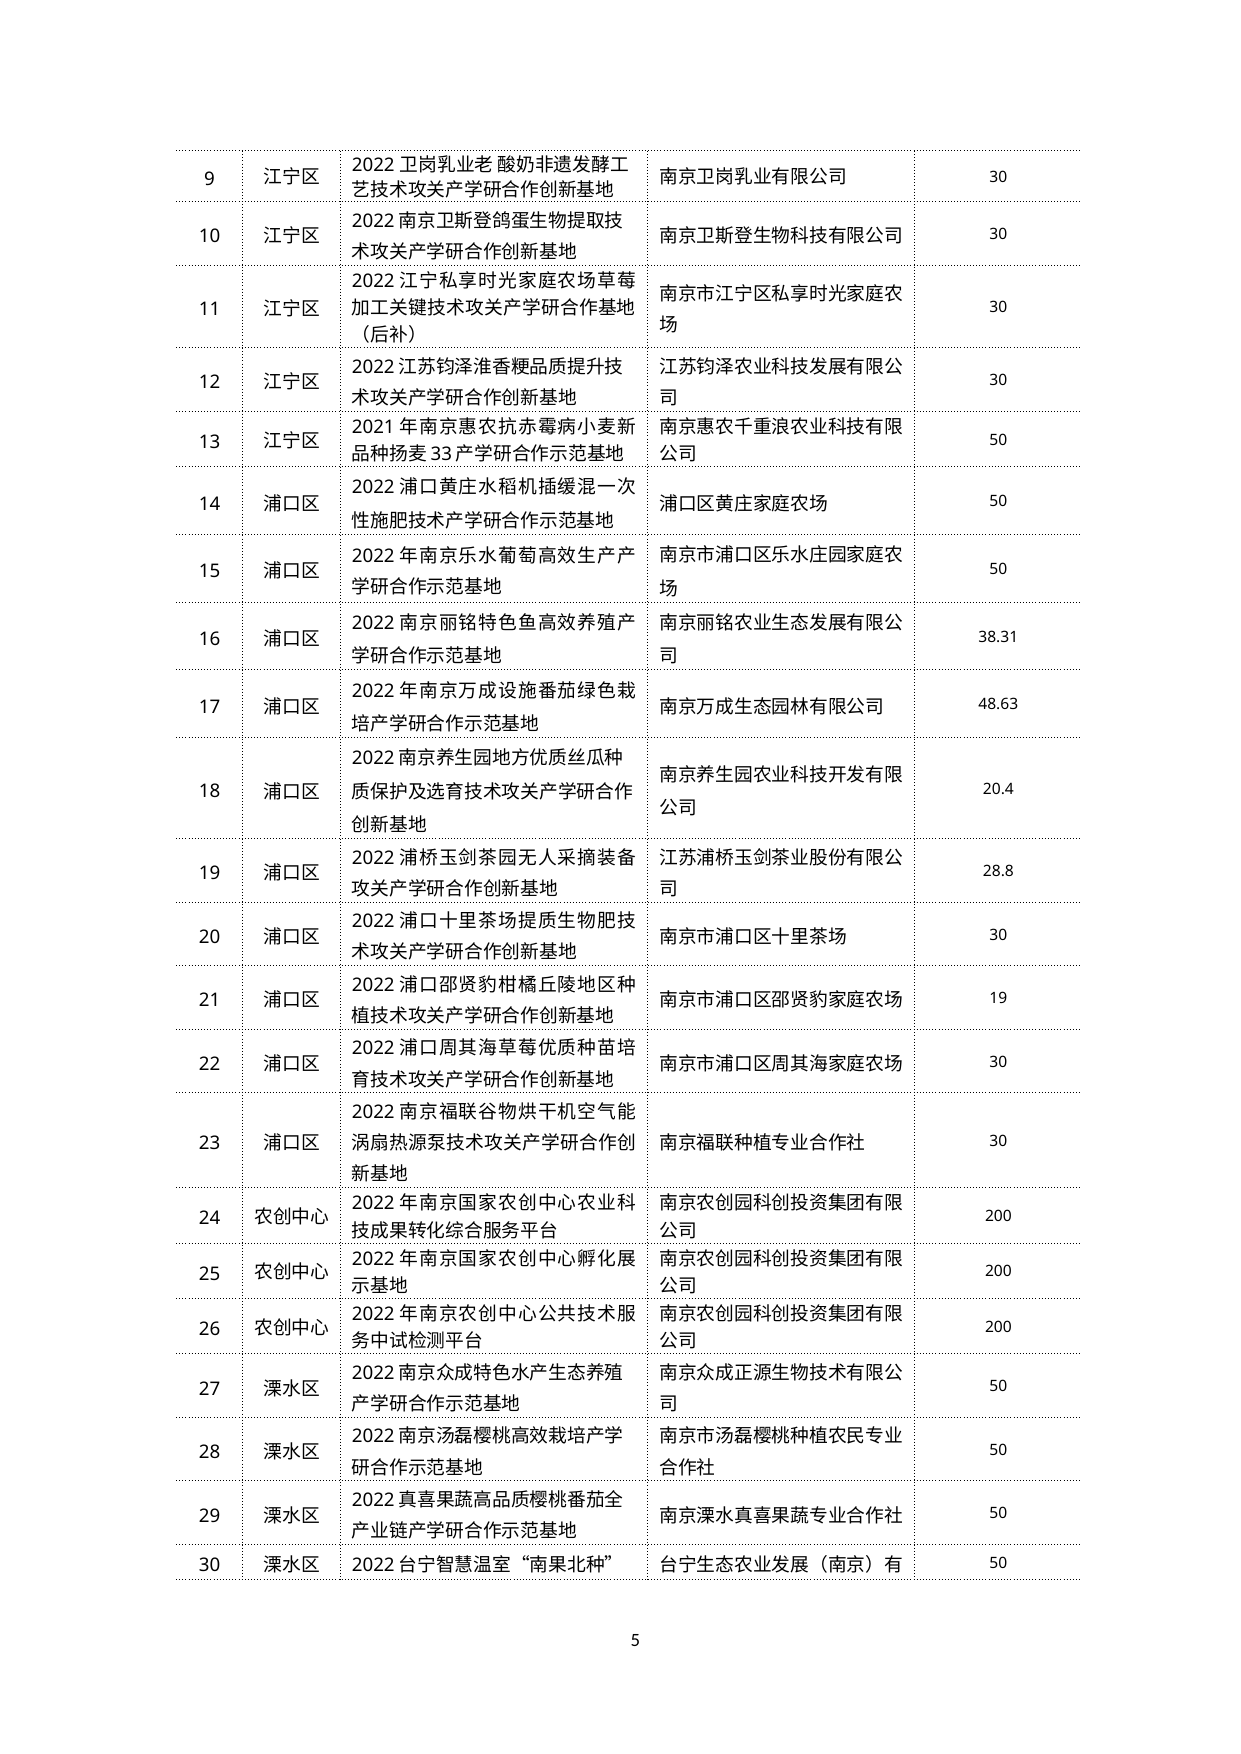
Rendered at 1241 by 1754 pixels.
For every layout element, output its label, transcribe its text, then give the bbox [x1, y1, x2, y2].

table_cell 浦口区 [243, 1029, 340, 1092]
table_cell 16 [176, 602, 243, 669]
table_cell 浦口区 [243, 737, 340, 838]
table_cell 48.63 [915, 669, 1081, 737]
table_cell 南京卫岗乳业有限公司 [648, 150, 915, 201]
table_cell 南京惠农千重浪农业科技有限公司 [648, 411, 915, 466]
table_cell 200 [915, 1298, 1081, 1353]
table_cell 50 [915, 1417, 1081, 1480]
table_cell 2022南京众成特色水产生态养殖产学研合作示范基地 [340, 1353, 648, 1417]
table_cell 50 [915, 411, 1081, 466]
table_cell 23 [176, 1092, 243, 1187]
table_cell 南京丽铭农业生态发展有限公司 [648, 602, 915, 669]
table_cell 浦口区 [243, 466, 340, 534]
table_cell 2022真喜果蔬高品质樱桃番茄全产业链产学研合作示范基地 [340, 1480, 648, 1544]
table_cell 22 [176, 1029, 243, 1092]
table_cell 10 [176, 201, 243, 264]
table_cell 12 [176, 347, 243, 411]
table_cell 江宁区 [243, 201, 340, 264]
table_cell 农创中心 [243, 1298, 340, 1353]
table_cell 南京农创园科创投资集团有限公司 [648, 1187, 915, 1242]
table_cell 溧水区 [243, 1544, 340, 1579]
table_cell 30 [915, 265, 1081, 347]
table_cell 2022年南京国家农创中心孵化展示基地 [340, 1243, 648, 1298]
table_cell 浦口区 [243, 838, 340, 902]
table_cell 浦口区 [243, 602, 340, 669]
table_cell 2022浦口邵贤豹柑橘丘陵地区种植技术攻关产学研合作创新基地 [340, 965, 648, 1029]
table_cell 26 [176, 1298, 243, 1353]
table_cell 200 [915, 1187, 1081, 1242]
table_cell 2022南京卫斯登鸽蛋生物提取技术攻关产学研合作创新基地 [340, 201, 648, 264]
table_cell 南京市汤磊樱桃种植农民专业合作社 [648, 1417, 915, 1480]
table_cell 19 [915, 965, 1081, 1029]
table_cell 2022年南京乐水葡萄高效生产产学研合作示范基地 [340, 534, 648, 602]
table_cell 19 [176, 838, 243, 902]
table_cell 9 [176, 150, 243, 201]
table_cell 2021年南京惠农抗赤霉病小麦新品种扬麦33产学研合作示范基地 [340, 411, 648, 466]
table_cell 13 [176, 411, 243, 466]
table_cell 溧水区 [243, 1353, 340, 1417]
table_cell 江宁区 [243, 411, 340, 466]
table_cell 2022江苏钧泽淮香粳品质提升技术攻关产学研合作创新基地 [340, 347, 648, 411]
table_cell 20.4 [915, 737, 1081, 838]
table_cell 江苏浦桥玉剑茶业股份有限公司 [648, 838, 915, 902]
table_cell 南京养生园农业科技开发有限公司 [648, 737, 915, 838]
table_cell 浦口区 [243, 534, 340, 602]
table_cell 28.8 [915, 838, 1081, 902]
table_cell 2022年南京国家农创中心农业科技成果转化综合服务平台 [340, 1187, 648, 1242]
table_cell 2022浦桥玉剑茶园无人采摘装备攻关产学研合作创新基地 [340, 838, 648, 902]
table_cell 溧水区 [243, 1417, 340, 1480]
table_cell 南京福联种植专业合作社 [648, 1092, 915, 1187]
table_cell 50 [915, 534, 1081, 602]
table_cell 15 [176, 534, 243, 602]
table_cell 南京市浦口区乐水庄园家庭农场 [648, 534, 915, 602]
table_cell 14 [176, 466, 243, 534]
table_cell 50 [915, 1480, 1081, 1544]
table_cell 27 [176, 1353, 243, 1417]
table_cell 29 [176, 1480, 243, 1544]
table_cell 30 [915, 902, 1081, 965]
table_cell 38.31 [915, 602, 1081, 669]
table_cell 南京万成生态园林有限公司 [648, 669, 915, 737]
table_cell 30 [915, 201, 1081, 264]
table_cell 浦口区黄庄家庭农场 [648, 466, 915, 534]
table_cell 2022浦口十里茶场提质生物肥技术攻关产学研合作创新基地 [340, 902, 648, 965]
table_cell 50 [915, 1544, 1081, 1579]
table_cell 江苏钧泽农业科技发展有限公司 [648, 347, 915, 411]
table_cell 台宁生态农业发展（南京）有限公司 [648, 1544, 915, 1579]
table_cell 2022 卫岗乳业老 酸奶非遗发酵工艺技术攻关产学研合作创新基地 [340, 150, 648, 201]
table_cell 2022南京丽铭特色鱼高效养殖产学研合作示范基地 [340, 602, 648, 669]
table_cell 浦口区 [243, 902, 340, 965]
table_cell 30 [176, 1544, 243, 1579]
table_cell 南京农创园科创投资集团有限公司 [648, 1298, 915, 1353]
table_cell 30 [915, 347, 1081, 411]
table_cell 2022浦口周其海草莓优质种苗培育技术攻关产学研合作创新基地 [340, 1029, 648, 1092]
table_cell 21 [176, 965, 243, 1029]
table_cell 11 [176, 265, 243, 347]
table_cell 南京众成正源生物技术有限公司 [648, 1353, 915, 1417]
table_cell 南京卫斯登生物科技有限公司 [648, 201, 915, 264]
table_cell 农创中心 [243, 1243, 340, 1298]
table_cell 17 [176, 669, 243, 737]
table_cell 50 [915, 1353, 1081, 1417]
table_cell 30 [915, 150, 1081, 201]
table_cell 18 [176, 737, 243, 838]
table_cell 江宁区 [243, 150, 340, 201]
table_cell 2022南京福联谷物烘干机空气能涡扇热源泵技术攻关产学研合作创新基地 [340, 1092, 648, 1187]
table_cell 2022年南京农创中心公共技术服务中试检测平台 [340, 1298, 648, 1353]
table_cell 江宁区 [243, 265, 340, 347]
table_cell 2022江宁私享时光家庭农场草莓加工关键技术攻关产学研合作基地（后补） [340, 265, 648, 347]
table_cell 200 [915, 1243, 1081, 1298]
table_cell 江宁区 [243, 347, 340, 411]
table_cell 28 [176, 1417, 243, 1480]
table_cell 溧水区 [243, 1480, 340, 1544]
table_cell 30 [915, 1029, 1081, 1092]
table_cell 50 [915, 466, 1081, 534]
table_cell 2022南京养生园地方优质丝瓜种质保护及选育技术攻关产学研合作创新基地 [340, 737, 648, 838]
table_cell 浦口区 [243, 669, 340, 737]
table_cell 25 [176, 1243, 243, 1298]
table_cell 浦口区 [243, 965, 340, 1029]
table_cell 南京市浦口区周其海家庭农场 [648, 1029, 915, 1092]
table_cell 南京市浦口区十里茶场 [648, 902, 915, 965]
table_cell 2022浦口黄庄水稻机插缓混一次性施肥技术产学研合作示范基地 [340, 466, 648, 534]
table_cell 20 [176, 902, 243, 965]
table_cell 2022南京汤磊樱桃高效栽培产学研合作示范基地 [340, 1417, 648, 1480]
table_cell 南京溧水真喜果蔬专业合作社 [648, 1480, 915, 1544]
table_cell 2022年南京万成设施番茄绿色栽培产学研合作示范基地 [340, 669, 648, 737]
table_cell 24 [176, 1187, 243, 1242]
table_cell 农创中心 [243, 1187, 340, 1242]
table_cell 浦口区 [243, 1092, 340, 1187]
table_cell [340, 1544, 648, 1579]
table_cell 南京农创园科创投资集团有限公司 [648, 1243, 915, 1298]
table_cell 南京市江宁区私享时光家庭农场 [648, 265, 915, 347]
table_cell 30 [915, 1092, 1081, 1187]
table_cell 南京市浦口区邵贤豹家庭农场 [648, 965, 915, 1029]
